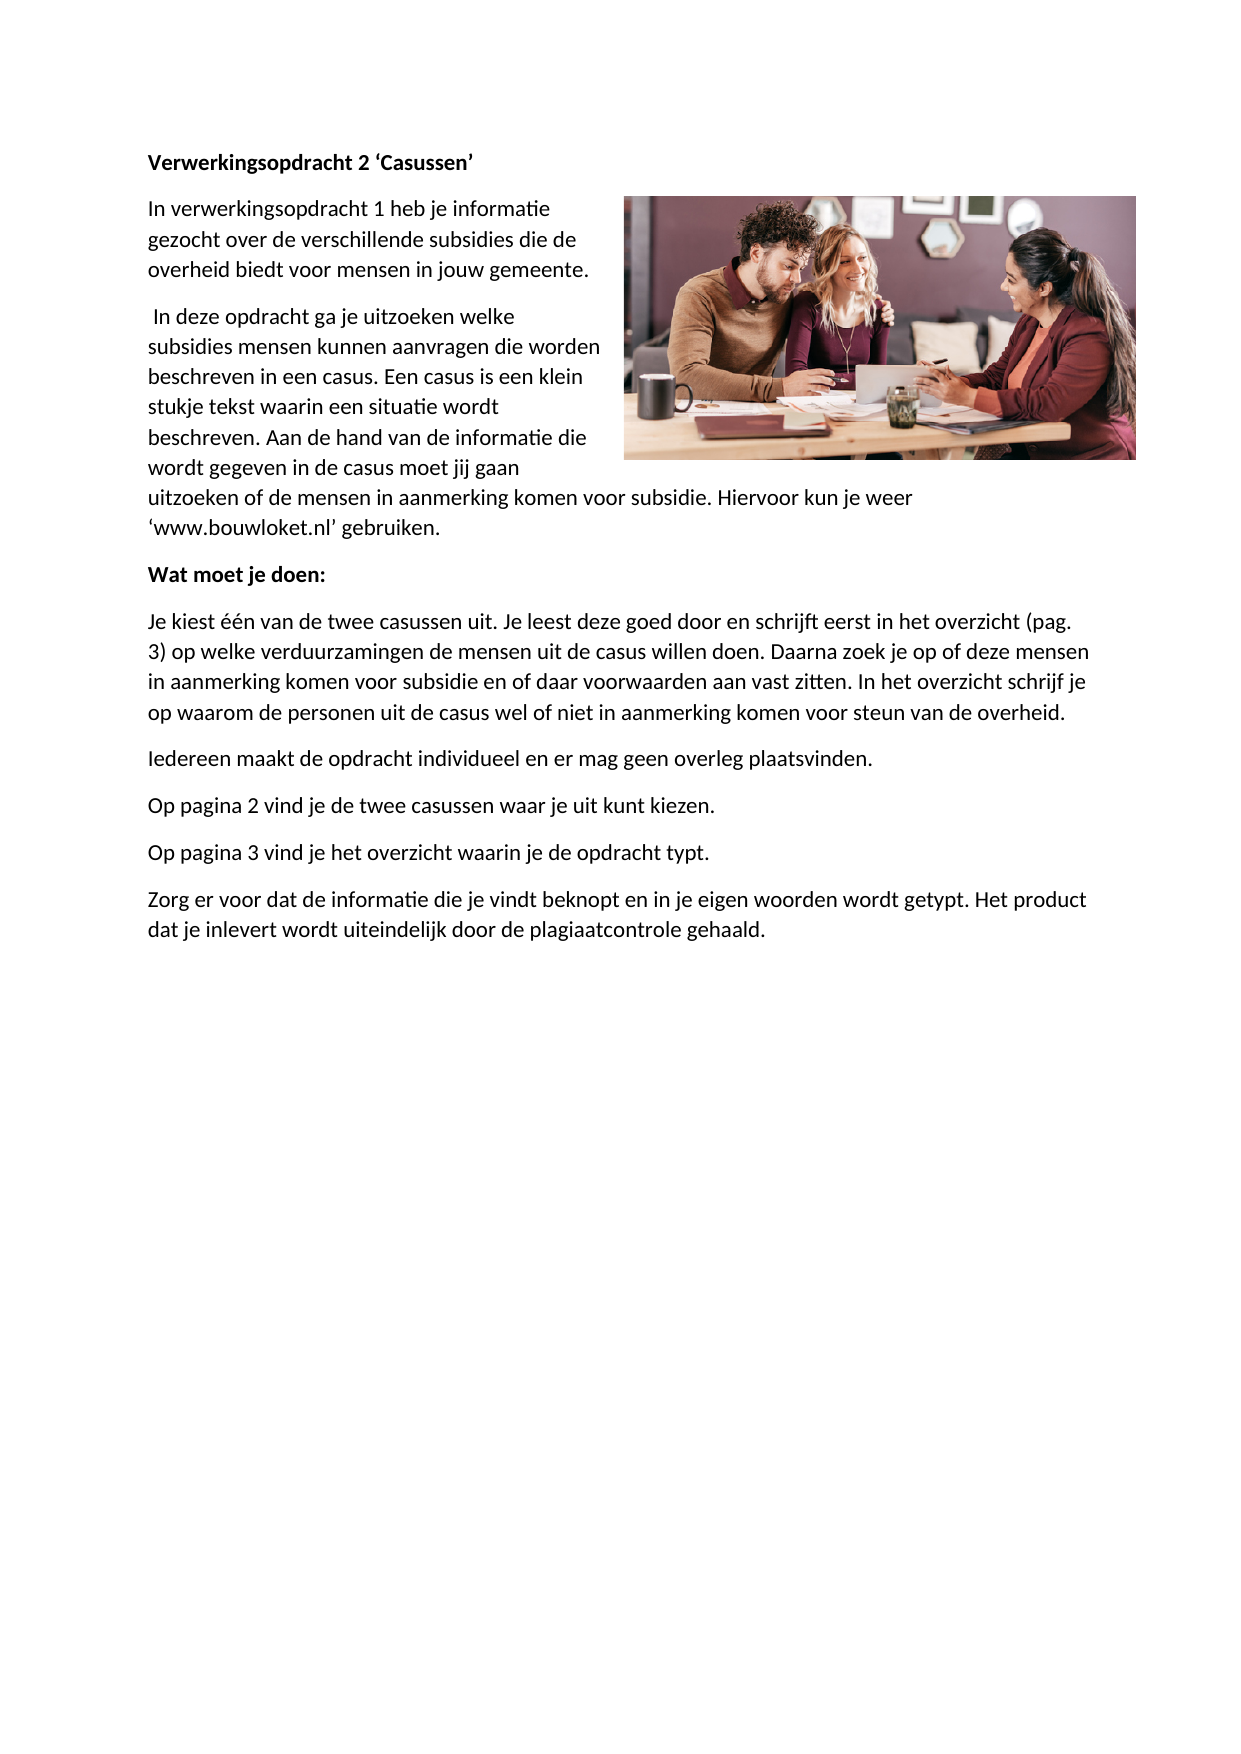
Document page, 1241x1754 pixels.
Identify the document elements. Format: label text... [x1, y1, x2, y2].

text Je kiest één van de twee casussen uit. Je leest deze goed door en schrijft eerst in het overzicht (pag. 3) op welke verduurzamingen de mensen uit de casus willen doen. Daarna zoek je op of deze mensen in aanmerking komen voor subsidie en of daar voorwaarden aan vast zitten. In het overzicht schrijf je op waarom de personen uit de casus wel of niet in aanmerking komen voor steun van de overheid. [148, 607, 1093, 726]
text Zorg er voor dat de informatie die je vindt beknopt en in je eigen woorden wordt getypt. Het product dat je inlevert wordt uiteindelijk door de plagiaatcontrole gehaald. [148, 885, 1093, 943]
text In deze opdracht ga je uitzoeken welke subsidies mensen kunnen aanvragen die worden beschreven in een casus. Een casus is een klein stukje tekst waarin een situatie wordt beschreven. Aan de hand van de informatie die wordt gegeven in de casus moet jij gaan uitzoeken of de mensen in aanmerking komen voor subsidie. Hiervoor kun je weer ‘www.bouwloket.nl’ gebruiken. [148, 302, 1093, 541]
picture [623, 196, 1136, 460]
text Verwerkingsopdracht 2 ‘Casussen’ [148, 148, 1093, 176]
text In verwerkingsopdracht 1 heb je informatie gezocht over de verschillende subsidies die de overheid biedt voor mensen in jouw gemeente. [148, 194, 1093, 283]
text Op pagina 2 vind je de twee casussen waar je uit kunt kiezen. [148, 791, 1093, 819]
text Wat moet je doen: [148, 560, 1093, 588]
text Op pagina 3 vind je het overzicht waarin je de opdracht typt. [148, 838, 1093, 866]
text Iedereen maakt de opdracht individueel en er mag geen overleg plaatsvinden. [148, 744, 1093, 772]
